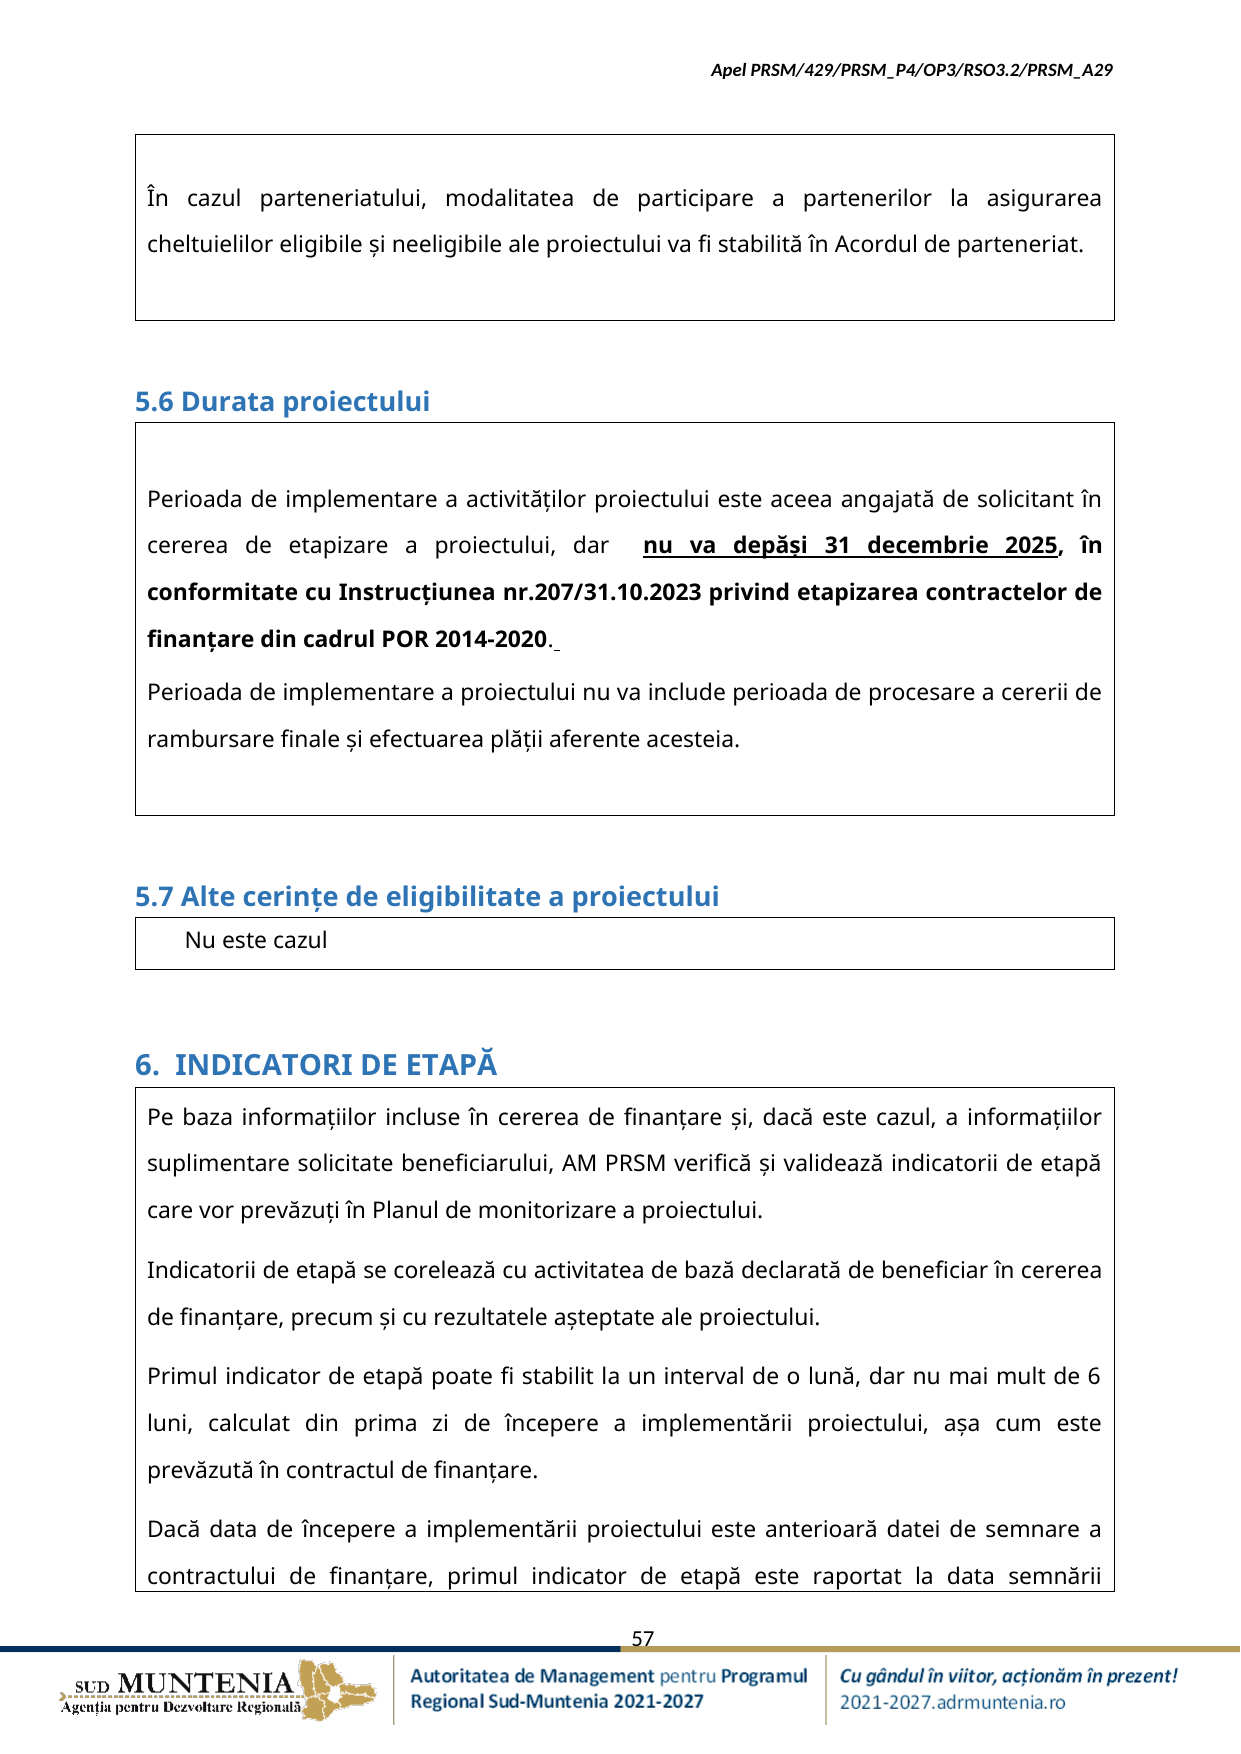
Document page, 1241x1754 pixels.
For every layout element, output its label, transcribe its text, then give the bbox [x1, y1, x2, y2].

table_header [136, 135, 1114, 319]
subtitle 5.6 Durata proiectului [135, 382, 1150, 419]
picture [0, 1646, 1241, 1726]
table_header Perioada de implementare a activităților proiectului este aceea angajată de solicitant în cererea de etapizare a proiectului, dar nu va depăși 31 decembrie 2025, în conformitate cu Instrucțiunea nr.207/31.10.2023 privind etapizarea contractelor de finanțare din cadrul POR 2014-2020. Perioada de implementare a proiectului nu va include perioada de procesare a cererii de rambursare finale și efectuarea plății aferente acesteia. [136, 423, 1114, 814]
subtitle 6. INDICATORI DE ETAPĂ [135, 1044, 1150, 1084]
subtitle 5.7 Alte cerințe de eligibilitate a proiectului [135, 877, 1150, 914]
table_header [136, 1088, 1114, 1591]
table_header Nu este cazul [136, 918, 1114, 969]
